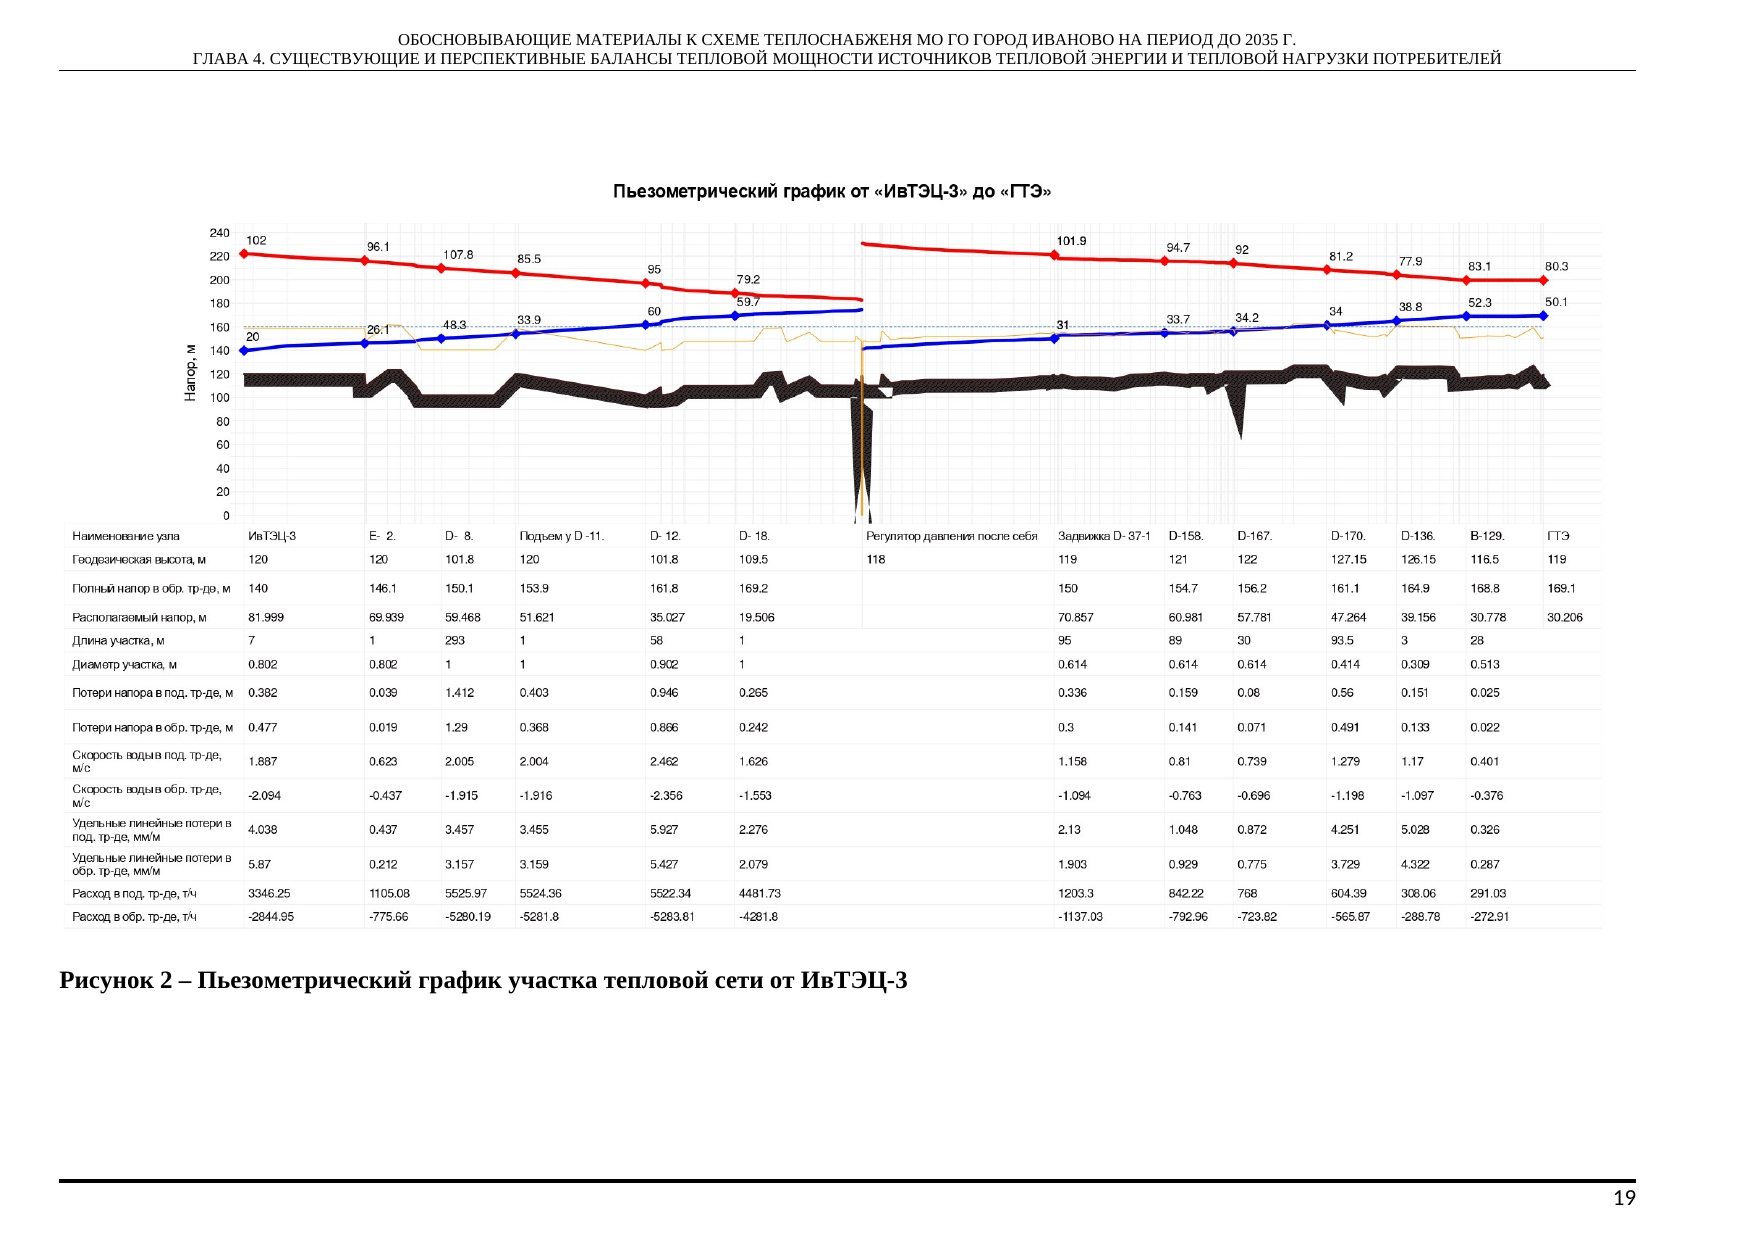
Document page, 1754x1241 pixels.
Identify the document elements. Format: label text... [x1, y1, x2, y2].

picture [59, 147, 1636, 953]
text Рисунок 2 – Пьезометрический график участка тепловой сети от ИвТЭЦ-3 [59, 965, 1636, 994]
